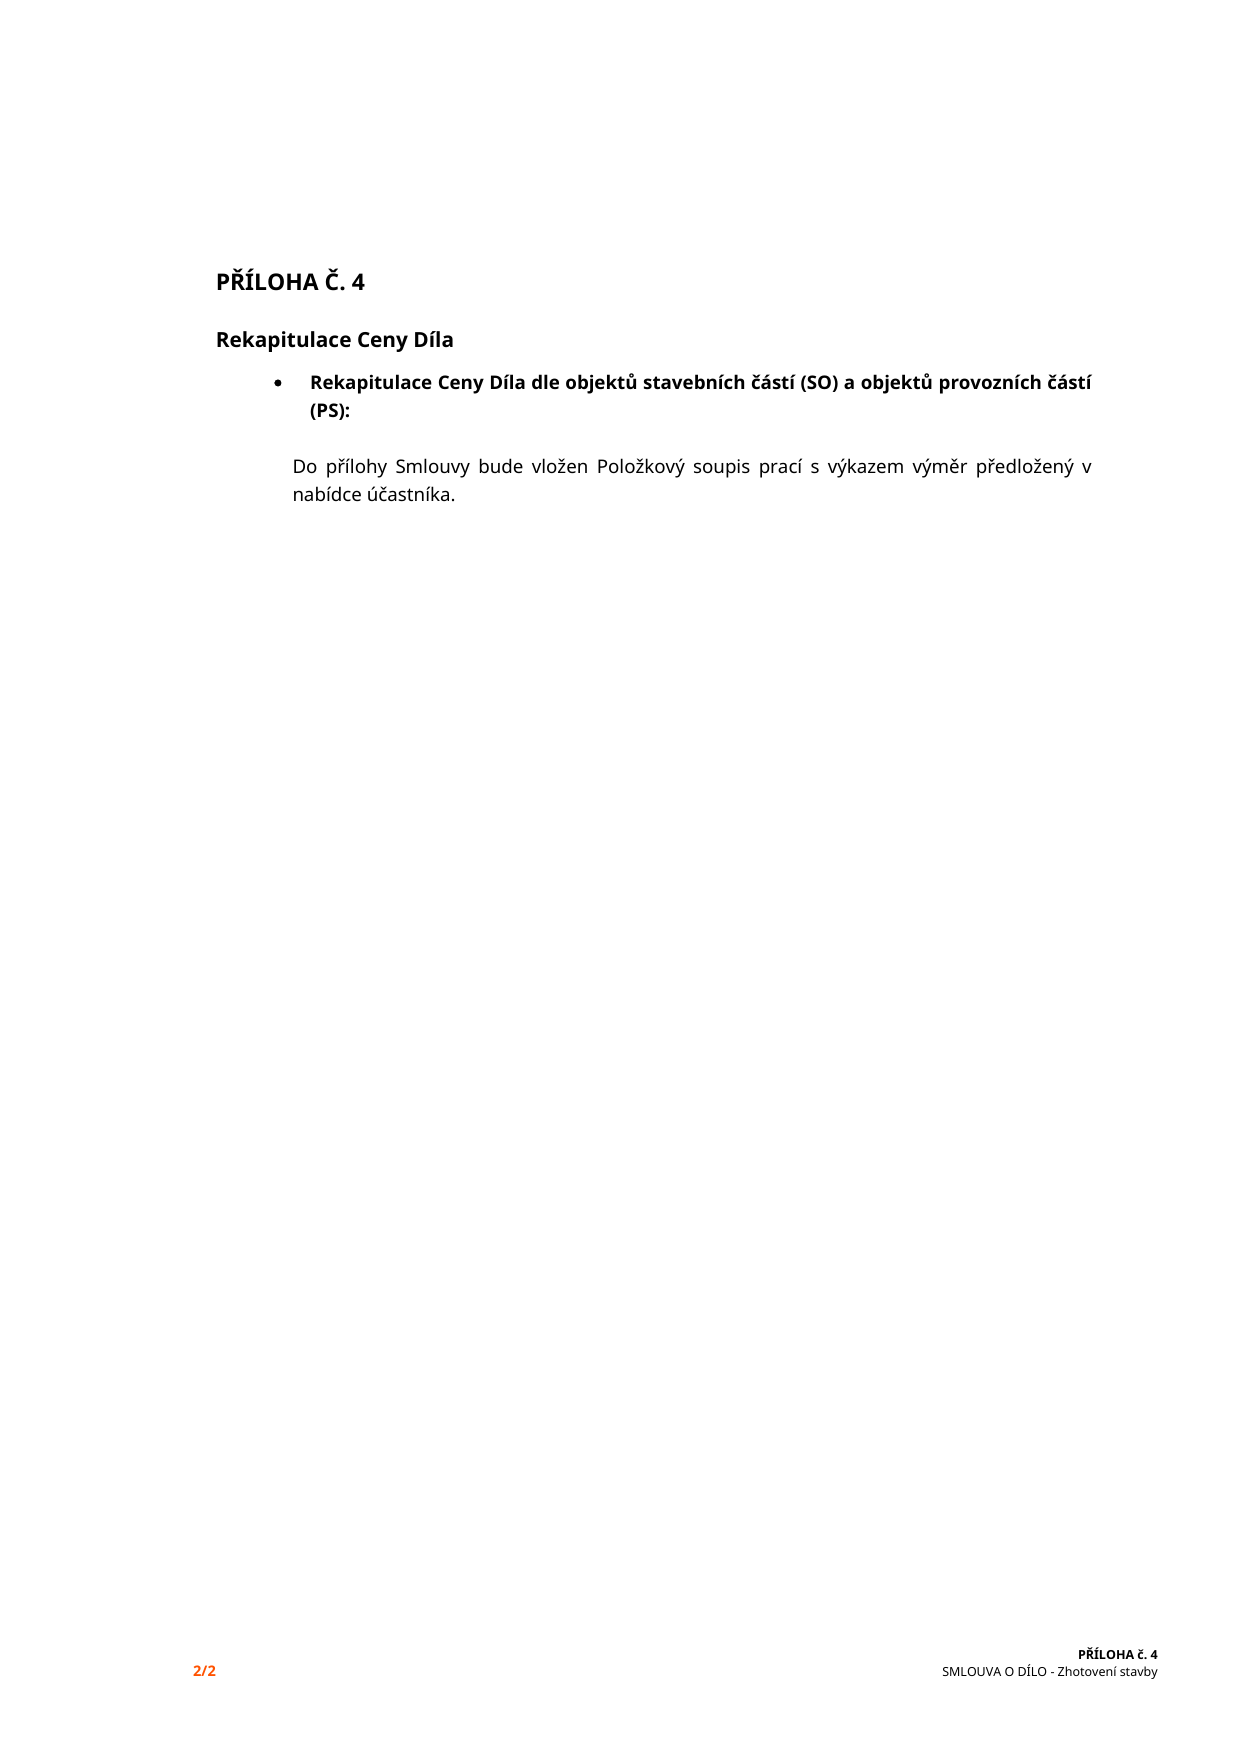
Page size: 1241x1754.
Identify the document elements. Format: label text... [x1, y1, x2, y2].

text Rekapitulace Ceny Díla [216, 326, 1093, 354]
list Do přílohy Smlouvy bude vložen Položkový soupis prací s výkazem výměr předložený v nabídce účastníka. [292, 453, 1093, 507]
text Rekapitulace Ceny Díla dle objektů stavebních částí (SO) a objektů provozních částí (PS): [274, 369, 1093, 423]
text Příloha č. 4 [216, 266, 1093, 297]
